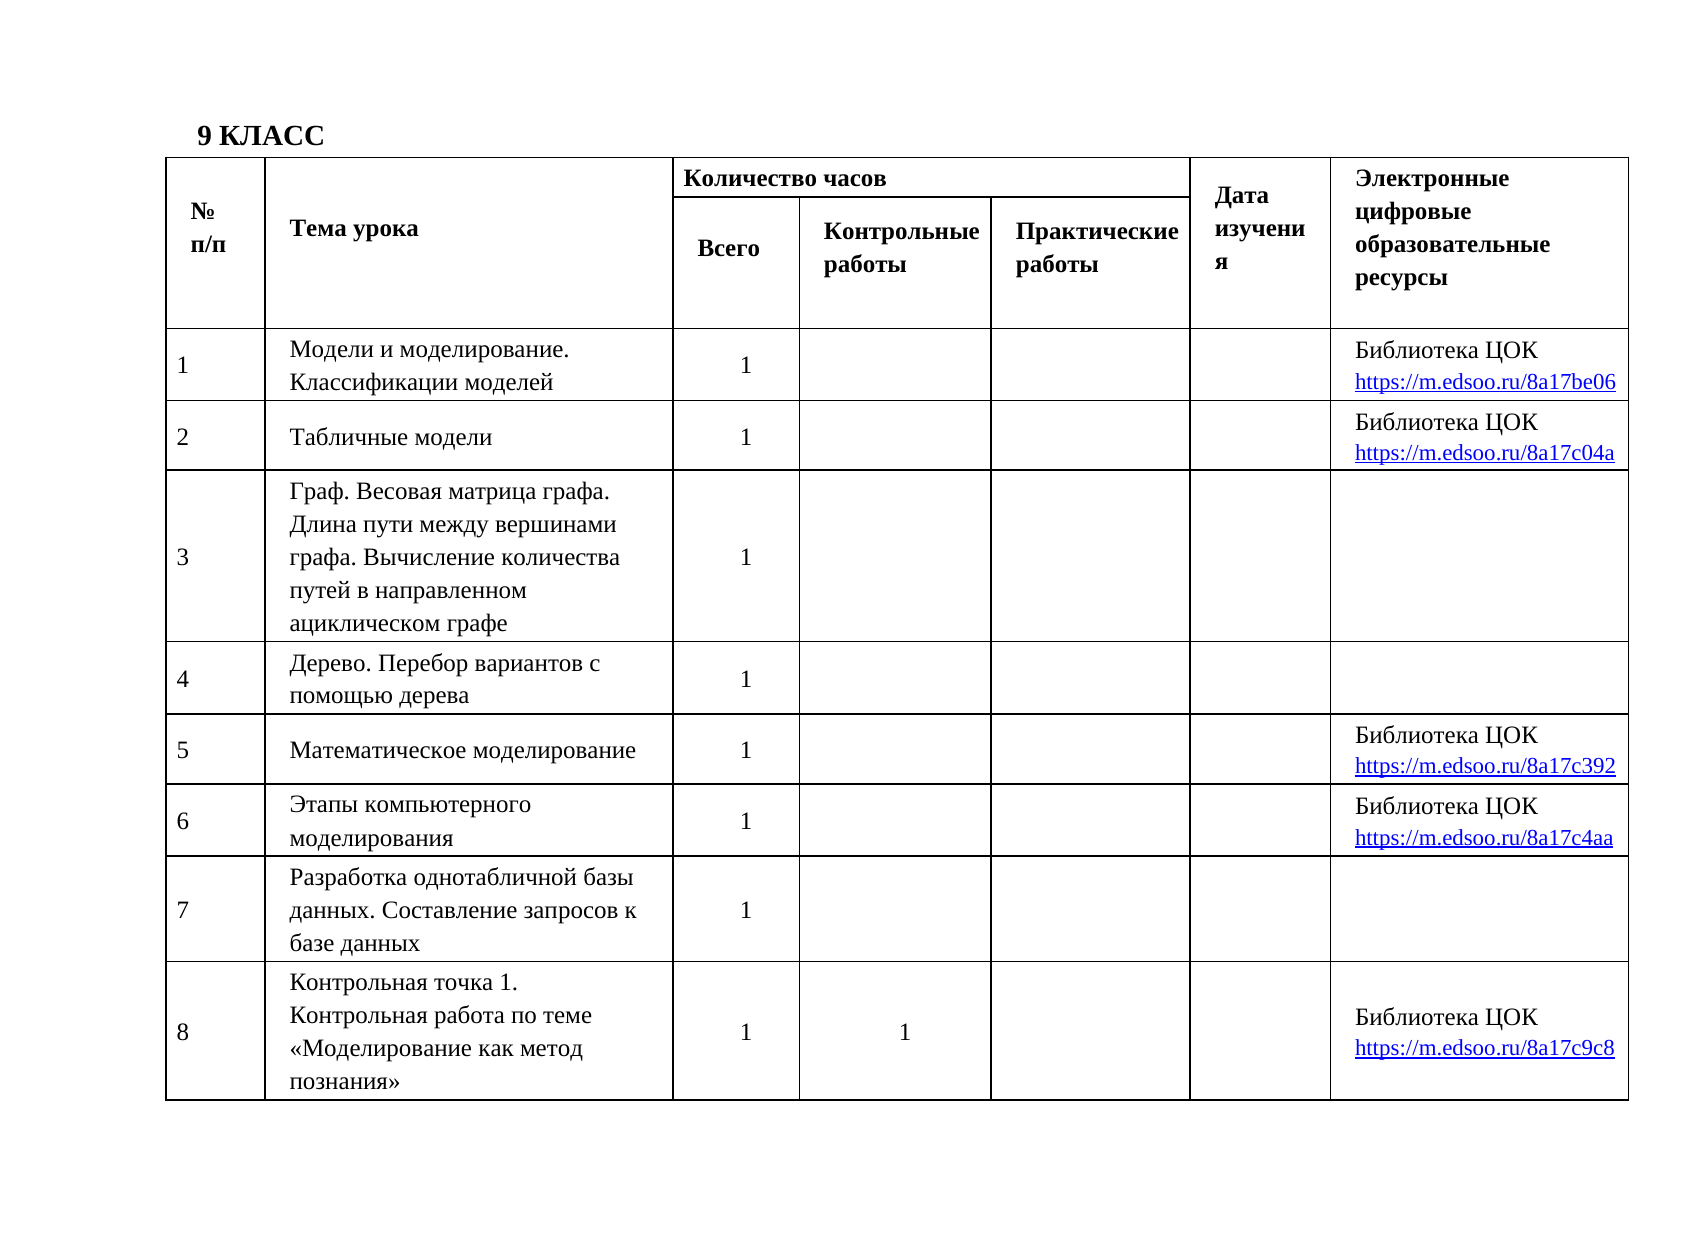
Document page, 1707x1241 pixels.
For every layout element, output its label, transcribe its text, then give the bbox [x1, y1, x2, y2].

table_cell 1 [674, 471, 799, 641]
table_cell [800, 401, 990, 469]
table_cell Библиотека ЦОК https://m.edsoo.ru/8a17be06 [1331, 329, 1628, 400]
table_cell 5 [167, 715, 264, 783]
table_cell Библиотека ЦОК https://m.edsoo.ru/8a17c4aa [1331, 785, 1628, 855]
table_cell [800, 471, 990, 641]
table_cell Табличные модели [266, 401, 672, 469]
table_cell [1191, 785, 1330, 855]
table_cell 2 [167, 401, 264, 469]
table_cell [992, 715, 1189, 783]
table_cell [1191, 962, 1330, 1099]
table_header Дата изучения [1191, 158, 1330, 327]
table_cell 1 [674, 715, 799, 783]
table_cell 1 [674, 401, 799, 469]
table_cell Библиотека ЦОК https://m.edsoo.ru/8a17c04a [1331, 401, 1628, 469]
table_cell Контрольные работы [800, 198, 990, 327]
table_cell [992, 785, 1189, 855]
table_cell Граф. Весовая матрица графа. Длина пути между вершинами графа. Вычисление количества путей в направленном ациклическом графе [266, 471, 672, 641]
table_cell 1 [800, 962, 990, 1099]
table_cell 6 [167, 785, 264, 855]
table_cell Разработка однотабличной базы данных. Составление запросов к базе данных [266, 857, 672, 961]
table_cell [1191, 857, 1330, 961]
table_cell Библиотека ЦОК https://m.edsoo.ru/8a17c392 [1331, 715, 1628, 783]
table_cell [992, 329, 1189, 400]
table_cell 7 [167, 857, 264, 961]
table_cell 1 [674, 785, 799, 855]
table_cell Контрольная точка 1. Контрольная работа по теме «Моделирование как метод познания» [266, 962, 672, 1099]
table_header № п/п [167, 158, 264, 327]
table_cell [992, 642, 1189, 713]
table_cell 1 [674, 329, 799, 400]
table_cell [1331, 642, 1628, 713]
table_cell Модели и моделирование. Классификации моделей [266, 329, 672, 400]
table_cell [1191, 715, 1330, 783]
table_cell Практические работы [992, 198, 1189, 327]
table_cell Этапы компьютерного моделирования [266, 785, 672, 855]
table_cell Библиотека ЦОК https://m.edsoo.ru/8a17c9c8 [1331, 962, 1628, 1099]
table_cell [1331, 471, 1628, 641]
table_cell Дерево. Перебор вариантов с помощью дерева [266, 642, 672, 713]
table_cell [1191, 642, 1330, 713]
table_cell [1191, 401, 1330, 469]
table_cell [800, 857, 990, 961]
table_cell [800, 642, 990, 713]
table_cell [992, 401, 1189, 469]
table_cell 1 [167, 329, 264, 400]
table_header Количество часов [674, 158, 1189, 196]
table_cell [992, 962, 1189, 1099]
table_header Тема урока [266, 158, 672, 327]
table_cell 4 [167, 642, 264, 713]
table_cell Всего [674, 198, 799, 327]
table_cell [1331, 857, 1628, 961]
table_cell [992, 471, 1189, 641]
table_cell 8 [167, 962, 264, 1099]
table_header Электронные цифровые образовательные ресурсы [1331, 158, 1628, 327]
table_cell 3 [167, 471, 264, 641]
table_cell 1 [674, 962, 799, 1099]
text 9 КЛАСС [190, 118, 1618, 152]
table_cell [1191, 329, 1330, 400]
table_cell 1 [674, 642, 799, 713]
table_cell Математическое моделирование [266, 715, 672, 783]
table_cell 1 [674, 857, 799, 961]
table_cell [1191, 471, 1330, 641]
table_cell [800, 715, 990, 783]
table_cell [800, 785, 990, 855]
table_cell [800, 329, 990, 400]
table_cell [992, 857, 1189, 961]
